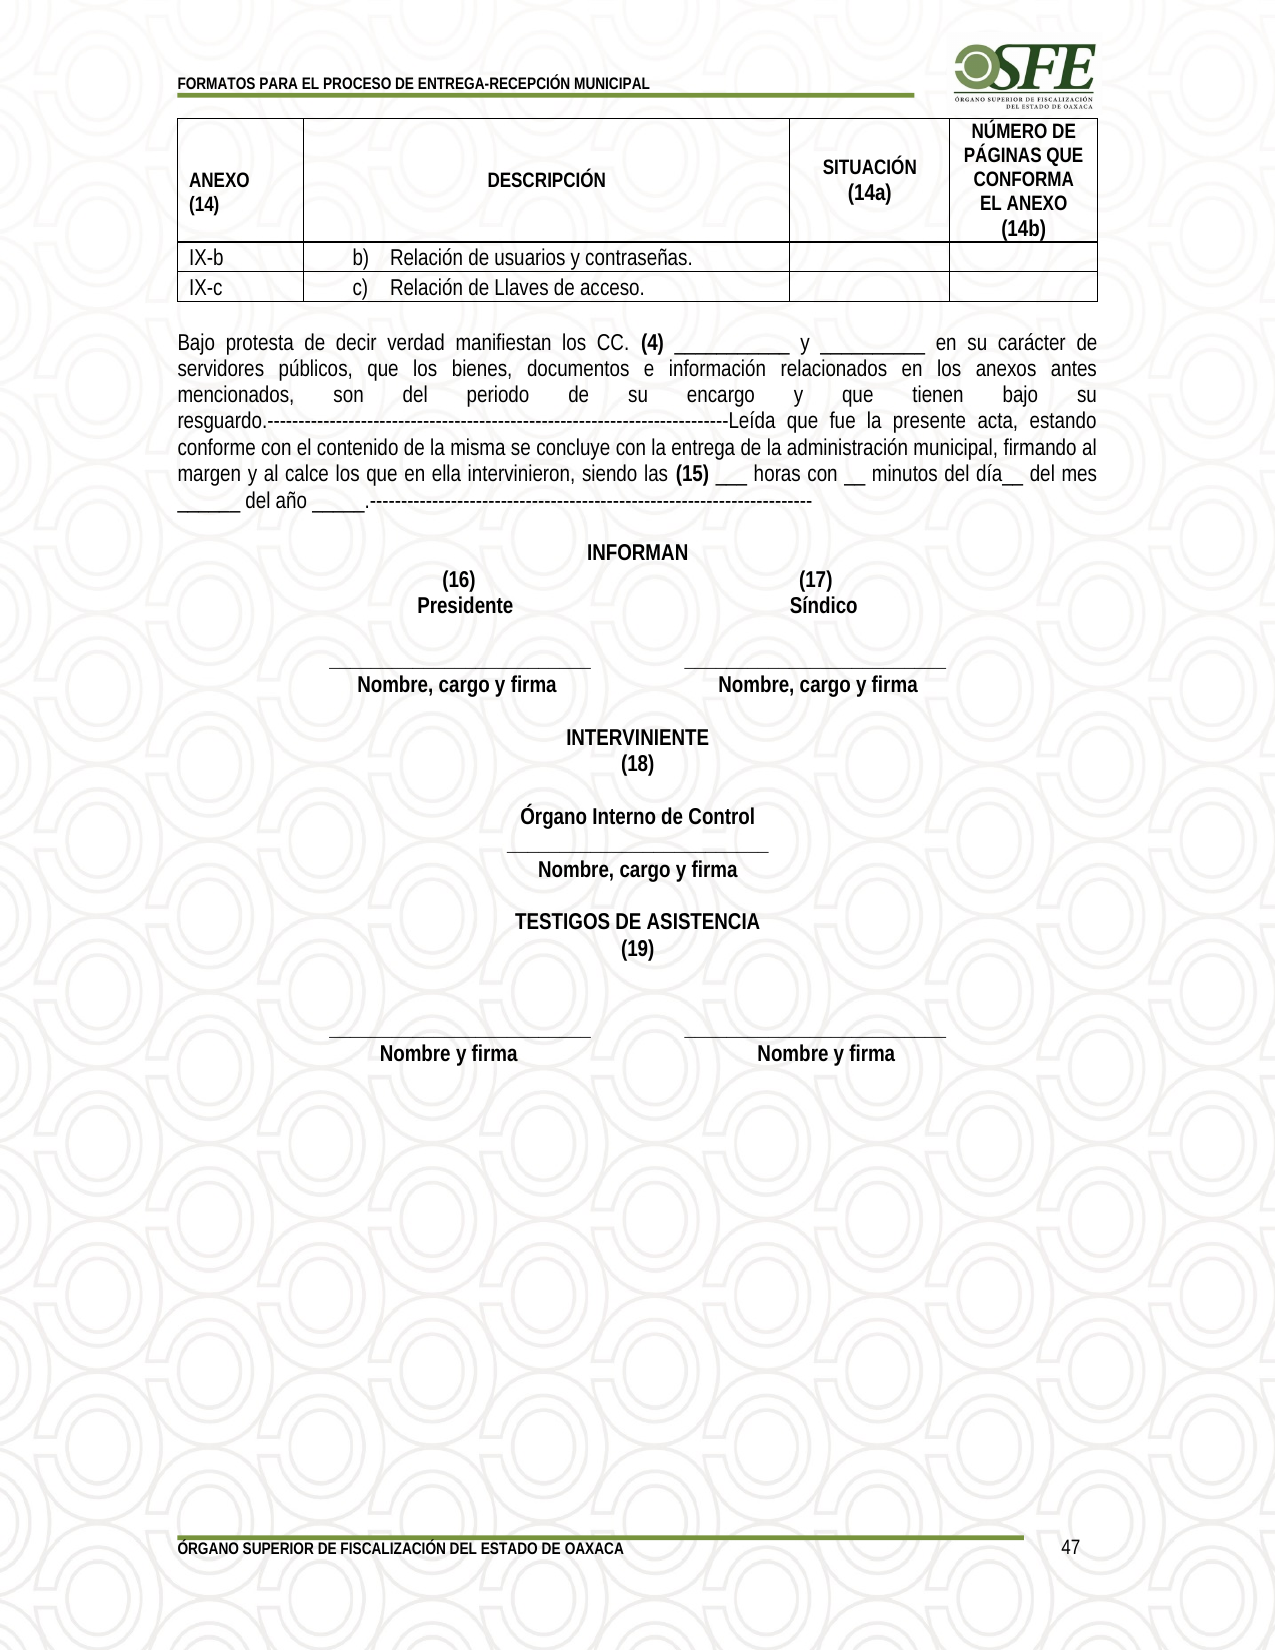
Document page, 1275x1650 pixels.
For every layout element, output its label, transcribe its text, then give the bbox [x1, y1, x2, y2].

text Bajo protesta de decir verdad manifiestan los CC. (4) ___________ y __________ en su carácter de servidores públicos, que los bienes, documentos e información relacionados en los anexos antes mencionados, son del periodo de su encargo y que tienen bajo su resguardo.--------------------------------------------------------------------------Leída que fue la presente acta, estando conforme con el contenido de la misma se concluye con la entrega de la administración municipal, firmando al margen y al calce los que en ella intervinieron, siendo las (15) ___ horas con __ minutos del día__ del mes ______ del año _____.----------------------------------------------------------------------- [177, 328, 1098, 513]
text INFORMAN [177, 539, 1098, 566]
table_cell Relación de usuarios y contraseñas. [304, 243, 789, 271]
text _________________________ _________________________ [177, 1014, 1098, 1040]
table_cell [790, 243, 949, 271]
text Nombre, cargo y firma Nombre, cargo y firma [177, 671, 1098, 697]
text (16) (17) [177, 566, 1098, 592]
text (18) [177, 750, 1098, 776]
table_cell [950, 243, 1097, 271]
text _________________________ [177, 829, 1098, 856]
text INTERVINIENTE [177, 724, 1098, 750]
text Órgano Interno de Control [177, 803, 1098, 829]
table_cell Relación de Llaves de acceso. [304, 272, 789, 301]
text TESTIGOS DE ASISTENCIA [177, 908, 1098, 934]
text (19) [177, 934, 1098, 961]
text _________________________ _________________________ [177, 645, 1098, 671]
table_cell [790, 272, 949, 301]
table_header ANEXO (14) [178, 119, 303, 241]
text Nombre y firma Nombre y firma [177, 1040, 1098, 1066]
table_header NÚMERO DE PÁGINAS QUE CONFORMA EL ANEXO (14b) [950, 119, 1097, 241]
table_cell [950, 272, 1097, 301]
text Nombre, cargo y firma [177, 856, 1098, 882]
table_cell IX-c [178, 272, 303, 301]
table_header SITUACIÓN (14a) [790, 119, 949, 241]
table_cell IX-b [178, 243, 303, 271]
text Presidente Síndico [177, 592, 1098, 618]
table_header DESCRIPCIÓN [304, 119, 789, 241]
picture [0, 0, 1275, 1650]
